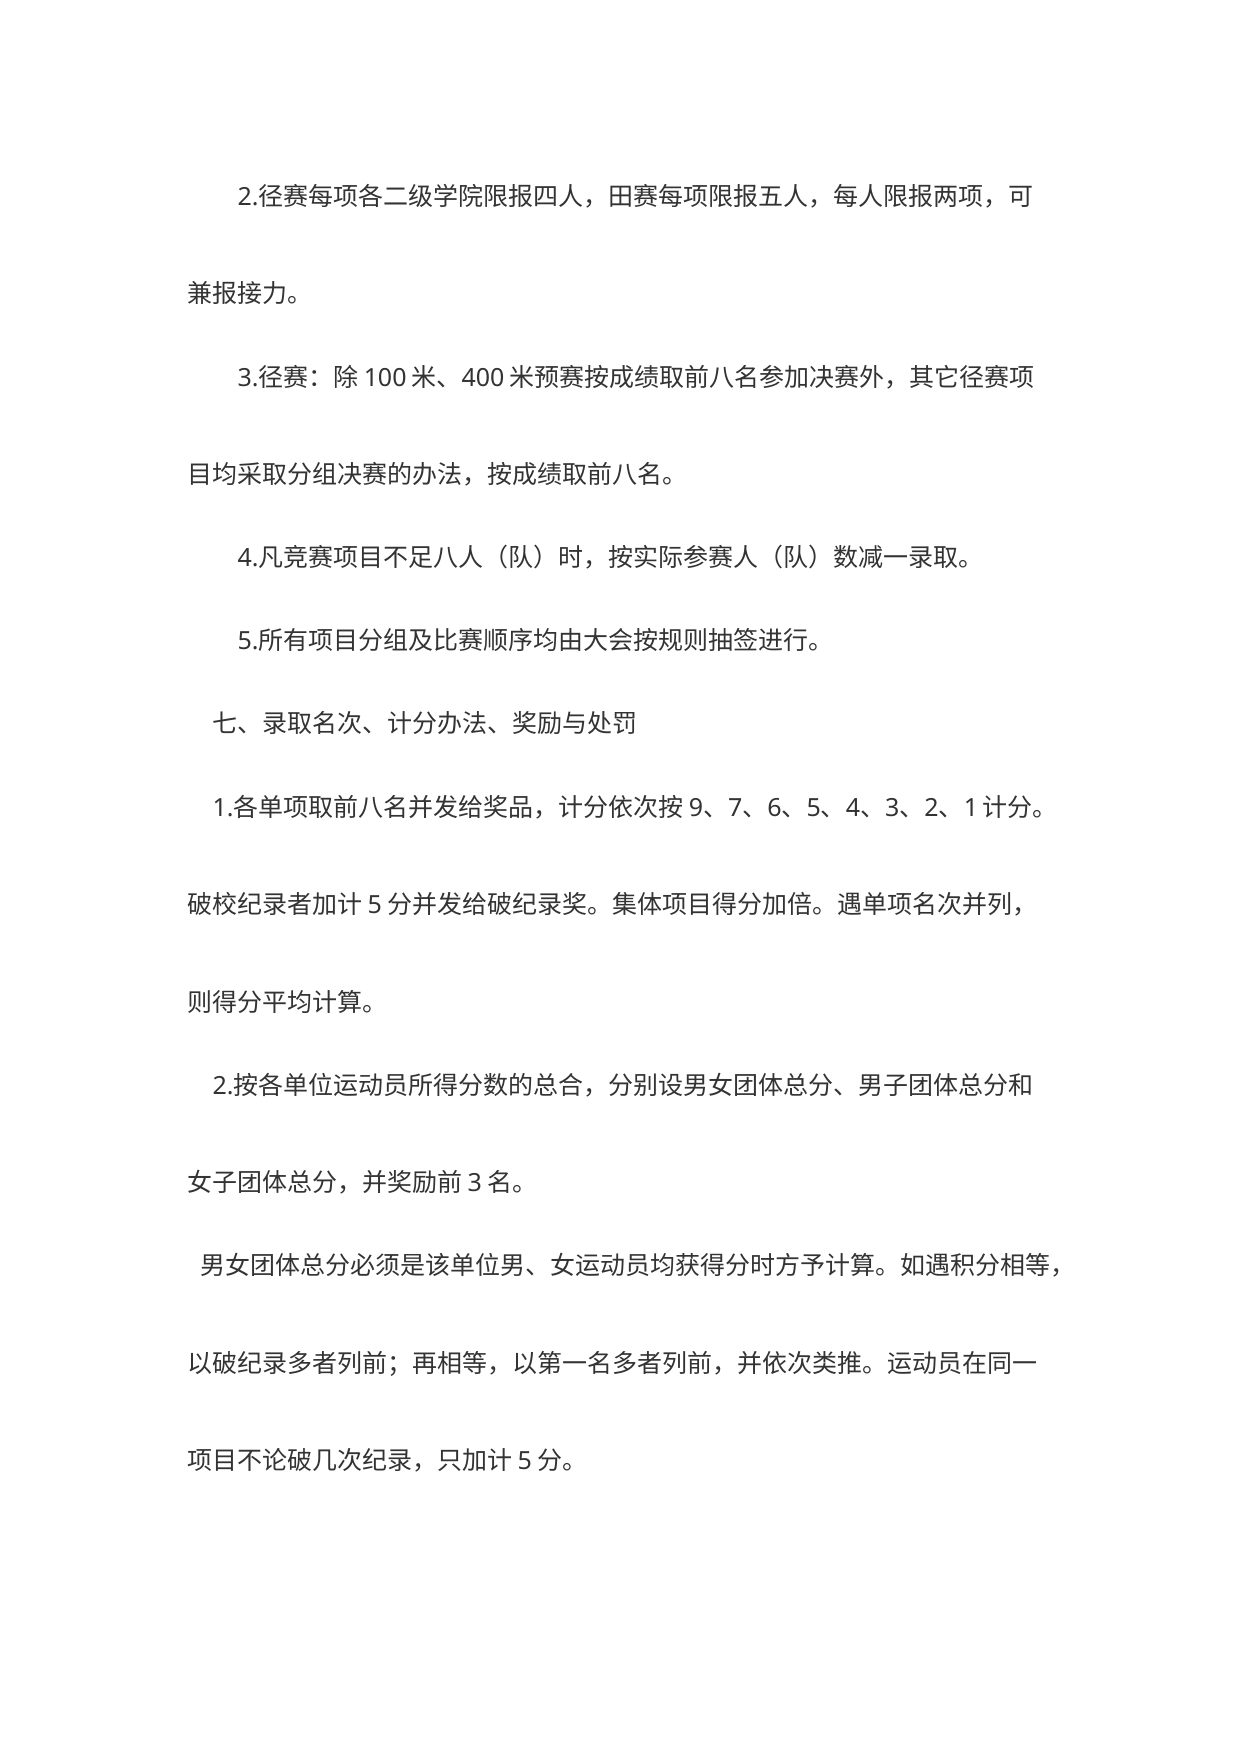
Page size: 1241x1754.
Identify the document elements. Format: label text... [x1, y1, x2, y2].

text 4.凡竞赛项目不足八人（队）时，按实际参赛人（队）数减一录取。 [187, 523, 1053, 588]
text 男女团体总分必须是该单位男、女运动员均获得分时方予计算。如遇积分相等，以破纪录多者列前；再相等，以第一名多者列前，并依次类推。运动员在同一项目不论破几次纪录，只加计5分。 [187, 1231, 1053, 1491]
text 2.径赛每项各二级学院限报四人，田赛每项限报五人，每人限报两项，可兼报接力。 [187, 162, 1053, 324]
text 七、录取名次、计分办法、奖励与处罚 [187, 689, 1053, 754]
text 1.各单项取前八名并发给奖品，计分依次按9、7、6、5、4、3、2、1计分。破校纪录者加计5分并发给破纪录奖。集体项目得分加倍。遇单项名次并列，则得分平均计算。 [187, 773, 1053, 1033]
text 5.所有项目分组及比赛顺序均由大会按规则抽签进行。 [187, 606, 1053, 671]
text 3.径赛：除100米、400米预赛按成绩取前八名参加决赛外，其它径赛项目均采取分组决赛的办法，按成绩取前八名。 [187, 343, 1053, 505]
text 2.按各单位运动员所得分数的总合，分别设男女团体总分、男子团体总分和女子团体总分，并奖励前3名。 [187, 1051, 1053, 1213]
